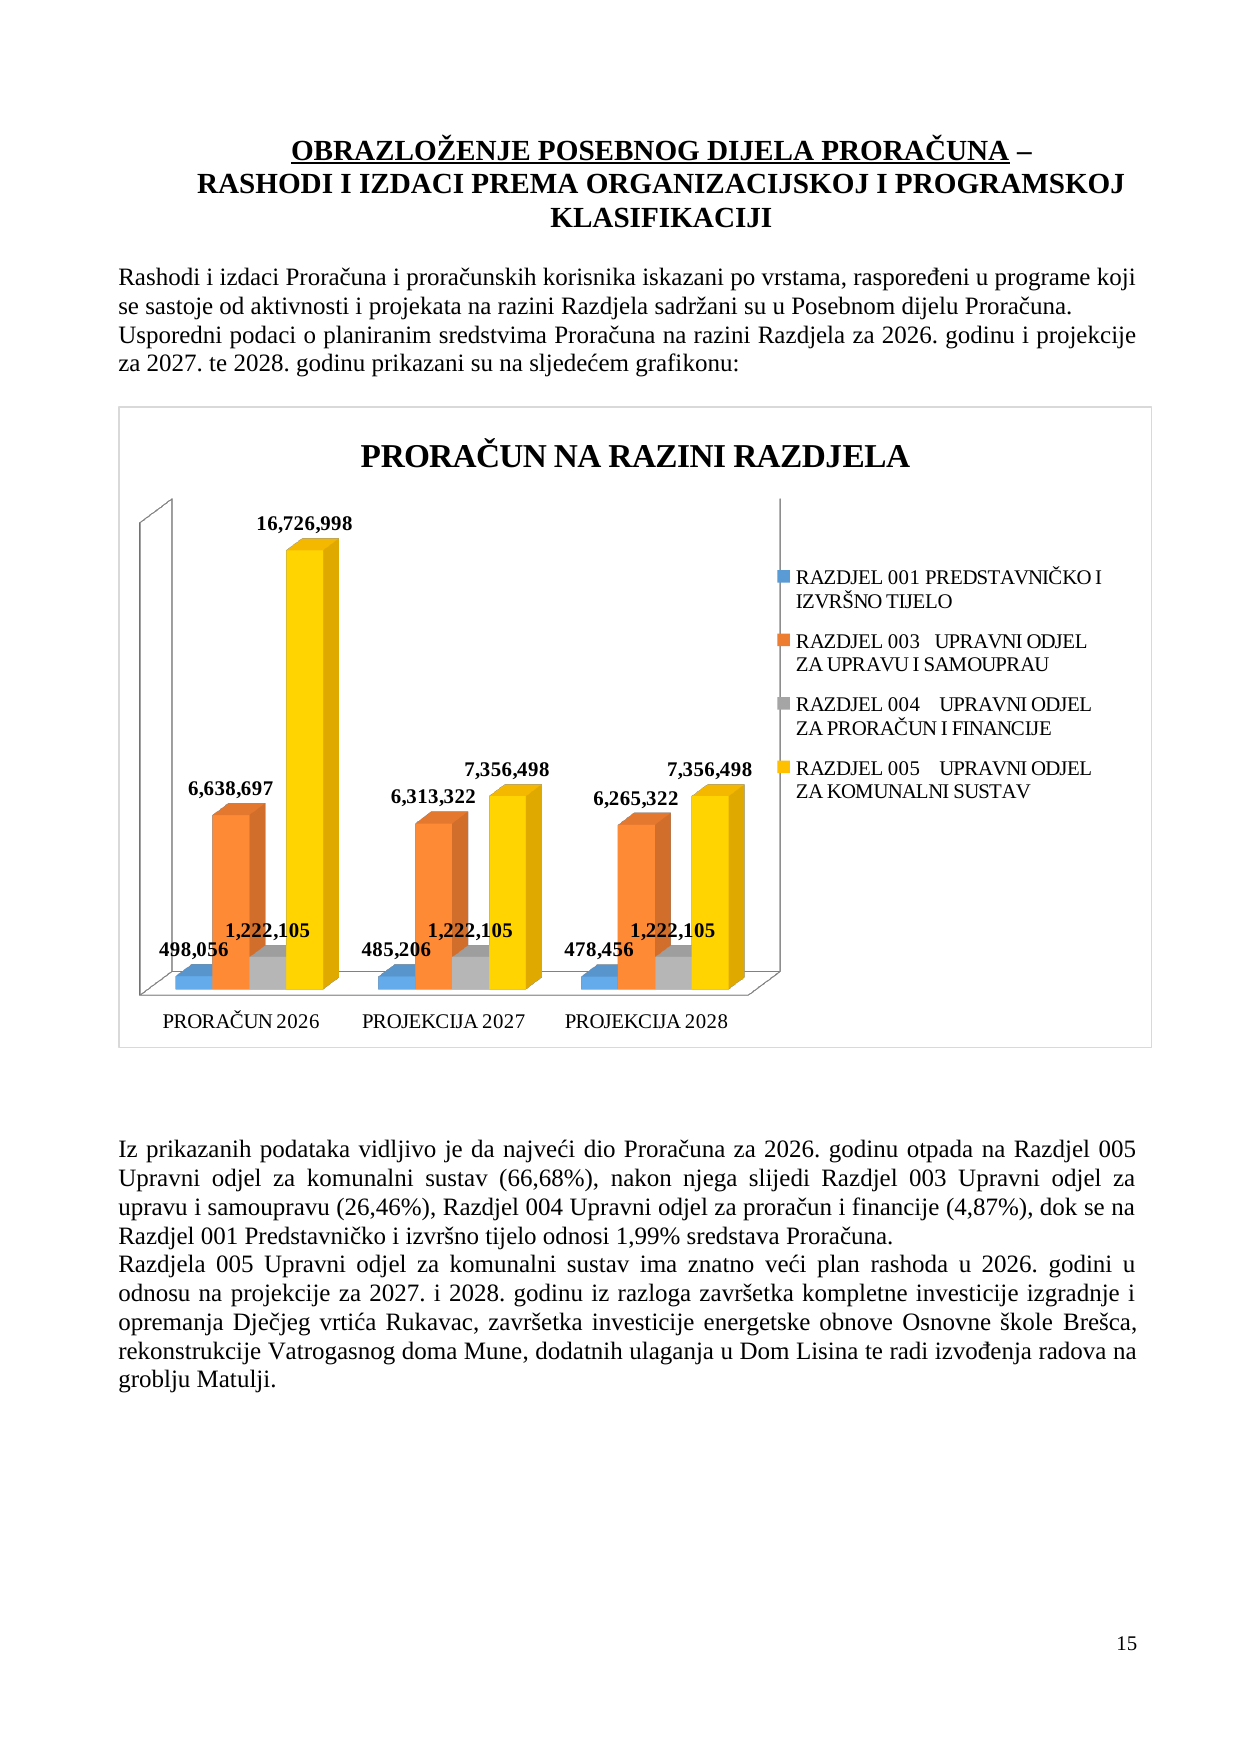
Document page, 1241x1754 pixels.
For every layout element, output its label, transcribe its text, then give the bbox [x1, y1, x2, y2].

list RASHODI I IZDACI PREMA ORGANIZACIJSKOJ I PROGRAMSKOJ KLASIFIKACIJI [185, 166, 1137, 233]
text Iz prikazanih podataka vidljivo je da najveći dio Proračuna za 2026. godinu otpada na Razdjel 005 Upravni odjel za komunalni sustav (66,68%), nakon njega slijedi Razdjel 003 Upravni odjel za upravu i samoupravu (26,46%), Razdjel 004 Upravni odjel za proračun i financije (4,87%), dok se na Razdjel 001 Predstavničko i izvršno tijelo odnosi 1,99% sredstava Proračuna. [118, 1134, 1137, 1249]
text Rashodi i izdaci Proračuna i proračunskih korisnika iskazani po vrstama, raspoređeni u programe koji se sastoje od aktivnosti i projekata na razini Razdjela sadržani su u Posebnom dijelu Proračuna. [118, 262, 1137, 320]
list OBRAZLOŽENJE POSEBNOG DIJELA PRORAČUNA – [185, 133, 1137, 166]
text Razdjela 005 Upravni odjel za komunalni sustav ima znatno veći plan rashoda u 2026. godini u odnosu na projekcije za 2027. i 2028. godinu iz razloga završetka kompletne investicije izgradnje i opremanja Dječjeg vrtića Rukavac, završetka investicije energetske obnove Osnovne škole Brešca, rekonstrukcije Vatrogasnog doma Mune, dodatnih ulaganja u Dom Lisina te radi izvođenja radova na groblju Matulji. [118, 1249, 1137, 1393]
text Usporedni podaci o planiranim sredstvima Proračuna na razini Razdjela za 2026. godinu i projekcije za 2027. te 2028. godinu prikazani su na sljedećem grafikonu: [118, 320, 1137, 377]
